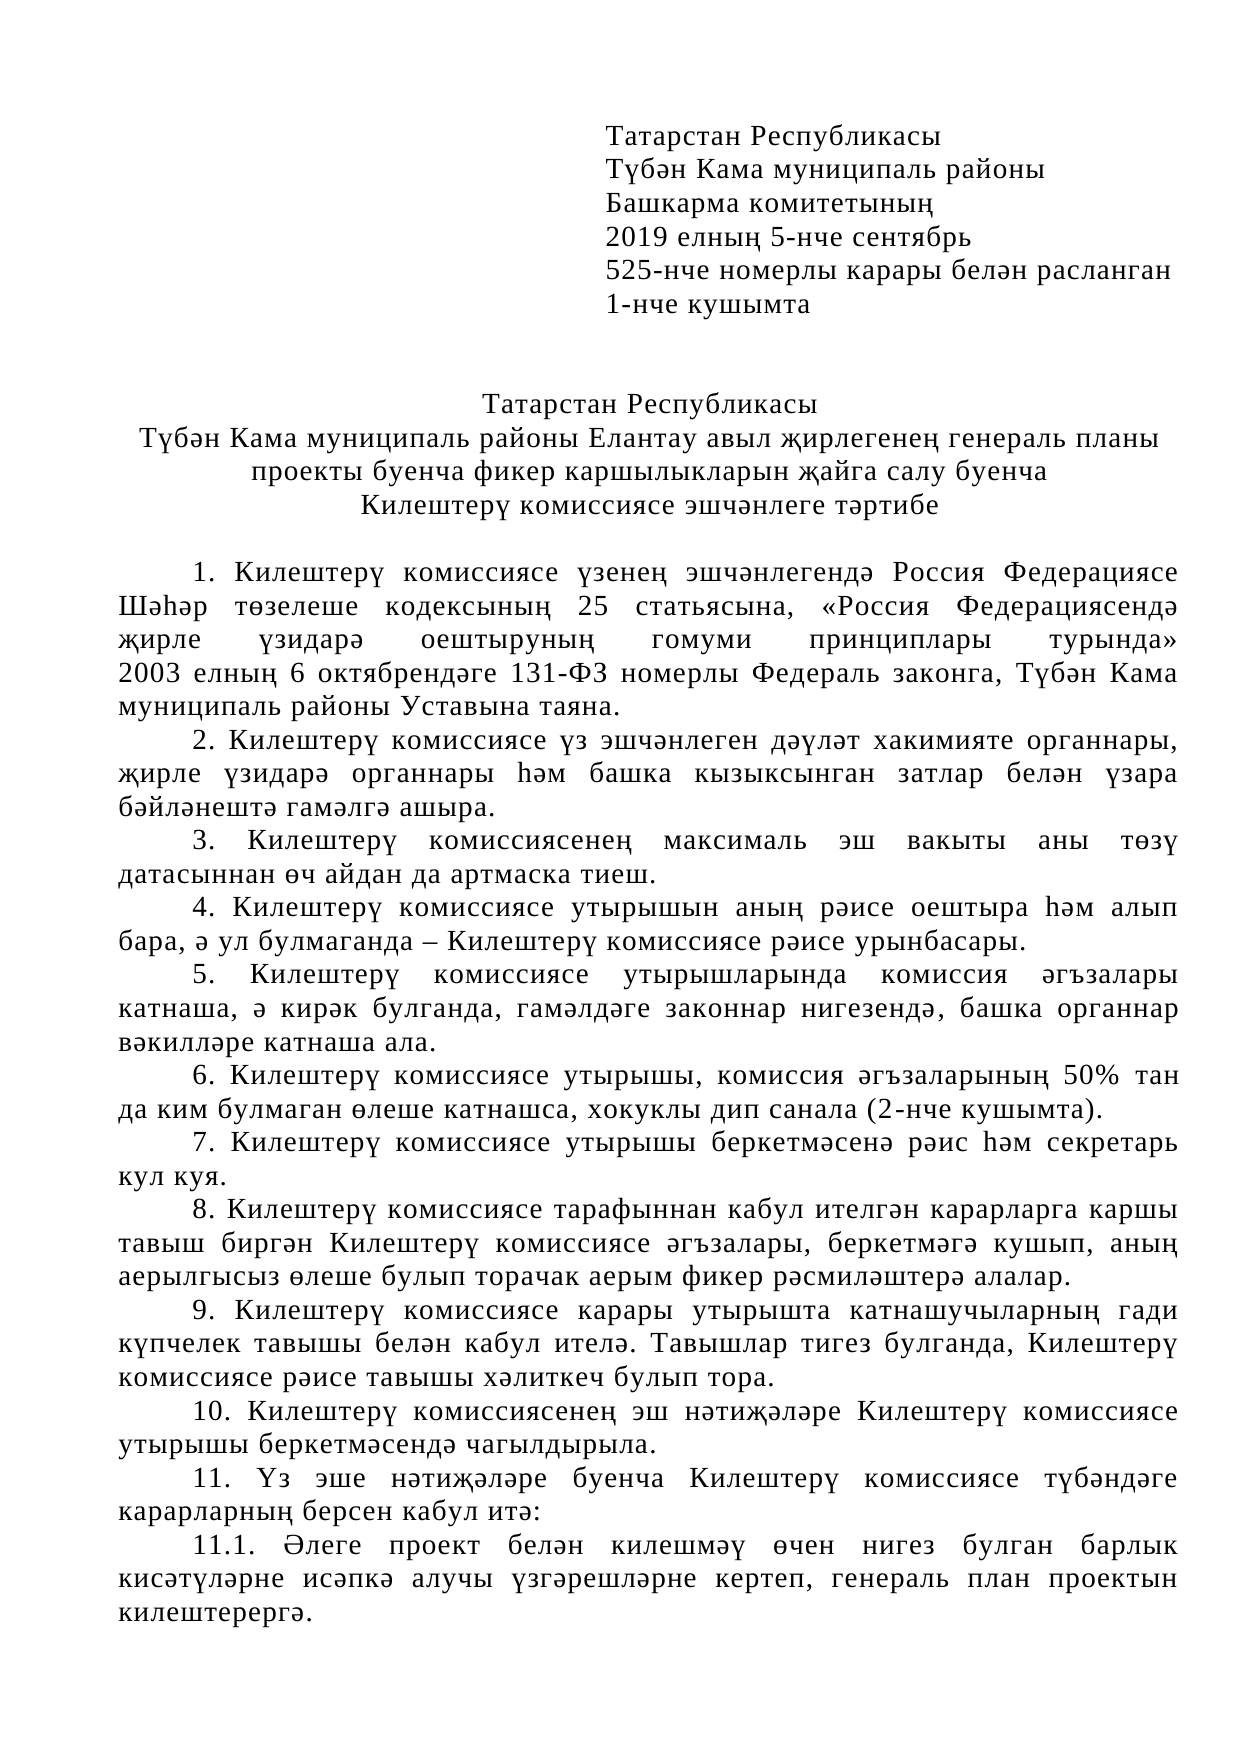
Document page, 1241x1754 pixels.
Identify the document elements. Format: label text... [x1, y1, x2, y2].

text 4. Килештерү комиссиясе утырышын аның рәисе оештыра һәм алып бара, ә ул булмаганда – Килештерү комиссиясе рәисе урынбасары. [118, 889, 1179, 957]
text 1. Килештерү комиссиясе үзенең эшчәнлегендә Россия Федерациясе Шәһәр төзелеше кодексының 25 статьясына, «Россия Федерациясендә җирле үзидарә оештыруның гомуми принциплары турында» 2003 елның 6 октябрендәге 131-ФЗ номерлы Федераль законга, Түбән Кама муниципаль районы Уставына таяна. [118, 554, 1179, 722]
text 10. Килештерү комиссиясенең эш нәтиҗәләре Килештерү комиссиясе утырышы беркетмәсендә чагылдырыла. [118, 1393, 1179, 1460]
text Татарстан Республикасы [605, 118, 1181, 152]
text Түбән Кама муниципаль районы Елантау авыл җирлегенең генераль планы проекты буенча фикер каршылыкларын җайга салу буенча [118, 420, 1181, 487]
text 11.1. Әлеге проект белән килешмәү өчен нигез булган барлык кисәтүләрне исәпкә алучы үзгәрешләрне кертеп, генераль план проектын килештерергә. [118, 1527, 1179, 1627]
text 2019 елның 5-нче сентябрь [605, 219, 1181, 252]
text Түбән Кама муниципаль районы [605, 152, 1181, 185]
text Килештерү комиссиясе эшчәнлеге тәртибе [118, 487, 1181, 521]
text 9. Килештерү комиссиясе карары утырышта катнашучыларның гади күпчелек тавышы белән кабул ителә. Тавышлар тигез булганда, Килештерү комиссиясе рәисе тавышы хәлиткеч булып тора. [118, 1292, 1179, 1393]
text Башкарма комитетының [605, 185, 1181, 219]
text 1-нче кушымта [605, 286, 1181, 319]
text 6. Килештерү комиссиясе утырышы, комиссия әгъзаларының 50% тан да ким булмаган өлеше катнашса, хокуклы дип санала (2-нче кушымта). [118, 1057, 1179, 1124]
text 7. Килештерү комиссиясе утырышы беркетмәсенә рәис һәм секретарь кул куя. [118, 1124, 1179, 1191]
text 525-нче номерлы карары белән расланган [605, 252, 1181, 286]
text 3. Килештерү комиссиясенең максималь эш вакыты аны төзү датасыннан өч айдан да артмаска тиеш. [118, 822, 1179, 889]
text 8. Килештерү комиссиясе тарафыннан кабул ителгән карарларга каршы тавыш биргән Килештерү комиссиясе әгъзалары, беркетмәгә кушып, аның аерылгысыз өлеше булып торачак аерым фикер рәсмиләштерә алалар. [118, 1191, 1179, 1292]
text 2. Килештерү комиссиясе үз эшчәнлеген дәүләт хакимияте органнары, җирле үзидарә органнары һәм башка кызыксынган затлар белән үзара бәйләнештә гамәлгә ашыра. [118, 722, 1179, 822]
text Татарстан Республикасы [118, 386, 1181, 420]
text 5. Килештерү комиссиясе утырышларында комиссия әгъзалары катнаша, ә кирәк булганда, гамәлдәге законнар нигезендә, башка органнар вәкилләре катнаша ала. [118, 957, 1179, 1057]
text 11. Үз эше нәтиҗәләре буенча Килештерү комиссиясе түбәндәге карарларның берсен кабул итә: [118, 1460, 1179, 1527]
